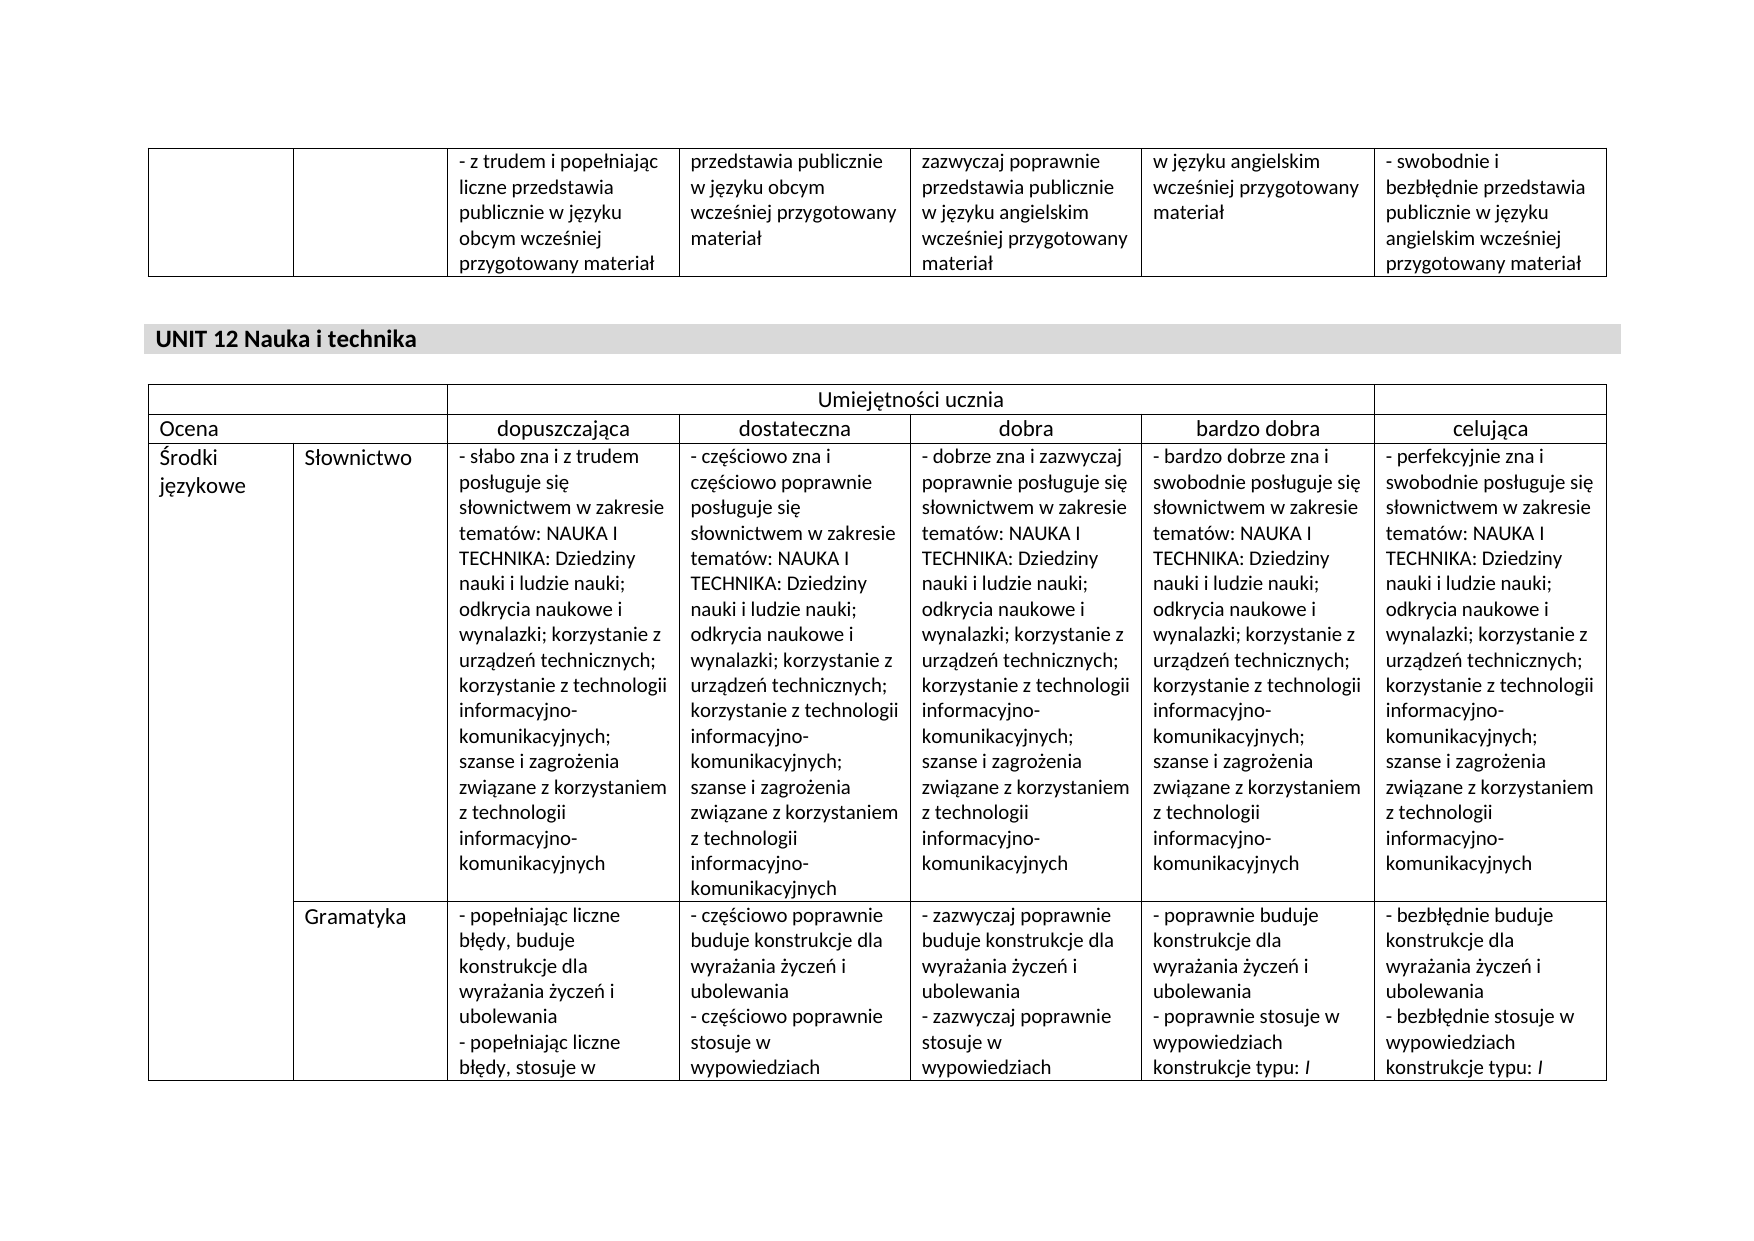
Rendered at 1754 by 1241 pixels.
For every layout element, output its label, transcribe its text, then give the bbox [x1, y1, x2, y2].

table_cell dobra [911, 415, 1141, 442]
table_cell - perfekcyjnie zna i swobodnie posługuje się słownictwem w zakresie tematów: NAUKA I TECHNIKA: Dziedziny nauki i ludzie nauki; odkrycia naukowe i wynalazki; korzystanie z urządzeń technicznych; korzystanie z technologii informacyjno-komunikacyjnych; szanse i zagrożenia związane z korzystaniem z technologii informacyjno-komunikacyjnych [1375, 444, 1606, 901]
table_cell bardzo dobra [1142, 415, 1374, 442]
table_header [149, 385, 447, 413]
table_cell dostateczna [680, 415, 910, 442]
table_cell dopuszczająca [448, 415, 679, 442]
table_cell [680, 149, 910, 276]
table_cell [448, 902, 679, 1080]
table_header Umiejętności ucznia [448, 385, 1374, 413]
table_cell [1375, 149, 1606, 276]
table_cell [1142, 902, 1374, 1080]
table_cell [294, 149, 447, 276]
table_cell Ocena [149, 415, 447, 442]
table_cell Gramatyka [294, 902, 447, 1080]
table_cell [1142, 149, 1374, 276]
table_cell - częściowo zna i częściowo poprawnie posługuje się słownictwem w zakresie tematów: NAUKA I TECHNIKA: Dziedziny nauki i ludzie nauki; odkrycia naukowe i wynalazki; korzystanie z urządzeń technicznych; korzystanie z technologii informacyjno-komunikacyjnych; szanse i zagrożenia związane z korzystaniem z technologii informacyjno-komunikacyjnych [680, 444, 910, 901]
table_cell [680, 902, 910, 1080]
table_cell Środki językowe [149, 444, 293, 1080]
table_cell - słabo zna i z trudem posługuje się słownictwem w zakresie tematów: NAUKA I TECHNIKA: Dziedziny nauki i ludzie nauki; odkrycia naukowe i wynalazki; korzystanie z urządzeń technicznych; korzystanie z technologii informacyjno-komunikacyjnych; szanse i zagrożenia związane z korzystaniem z technologii informacyjno-komunikacyjnych [448, 444, 679, 901]
table_cell Słownictwo [294, 444, 447, 901]
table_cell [911, 902, 1141, 1080]
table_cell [448, 149, 679, 276]
table_cell - bardzo dobrze zna i swobodnie posługuje się słownictwem w zakresie tematów: NAUKA I TECHNIKA: Dziedziny nauki i ludzie nauki; odkrycia naukowe i wynalazki; korzystanie z urządzeń technicznych; korzystanie z technologii informacyjno-komunikacyjnych; szanse i zagrożenia związane z korzystaniem z technologii informacyjno-komunikacyjnych [1142, 444, 1374, 901]
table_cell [1375, 902, 1606, 1080]
table_header [1375, 385, 1606, 413]
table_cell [911, 149, 1141, 276]
table_header UNIT 12 Nauka i technika [144, 324, 1621, 354]
table_cell celująca [1375, 415, 1606, 442]
table_cell - dobrze zna i zazwyczaj poprawnie posługuje się słownictwem w zakresie tematów: NAUKA I TECHNIKA: Dziedziny nauki i ludzie nauki; odkrycia naukowe i wynalazki; korzystanie z urządzeń technicznych; korzystanie z technologii informacyjno-komunikacyjnych; szanse i zagrożenia związane z korzystaniem z technologii informacyjno-komunikacyjnych [911, 444, 1141, 901]
